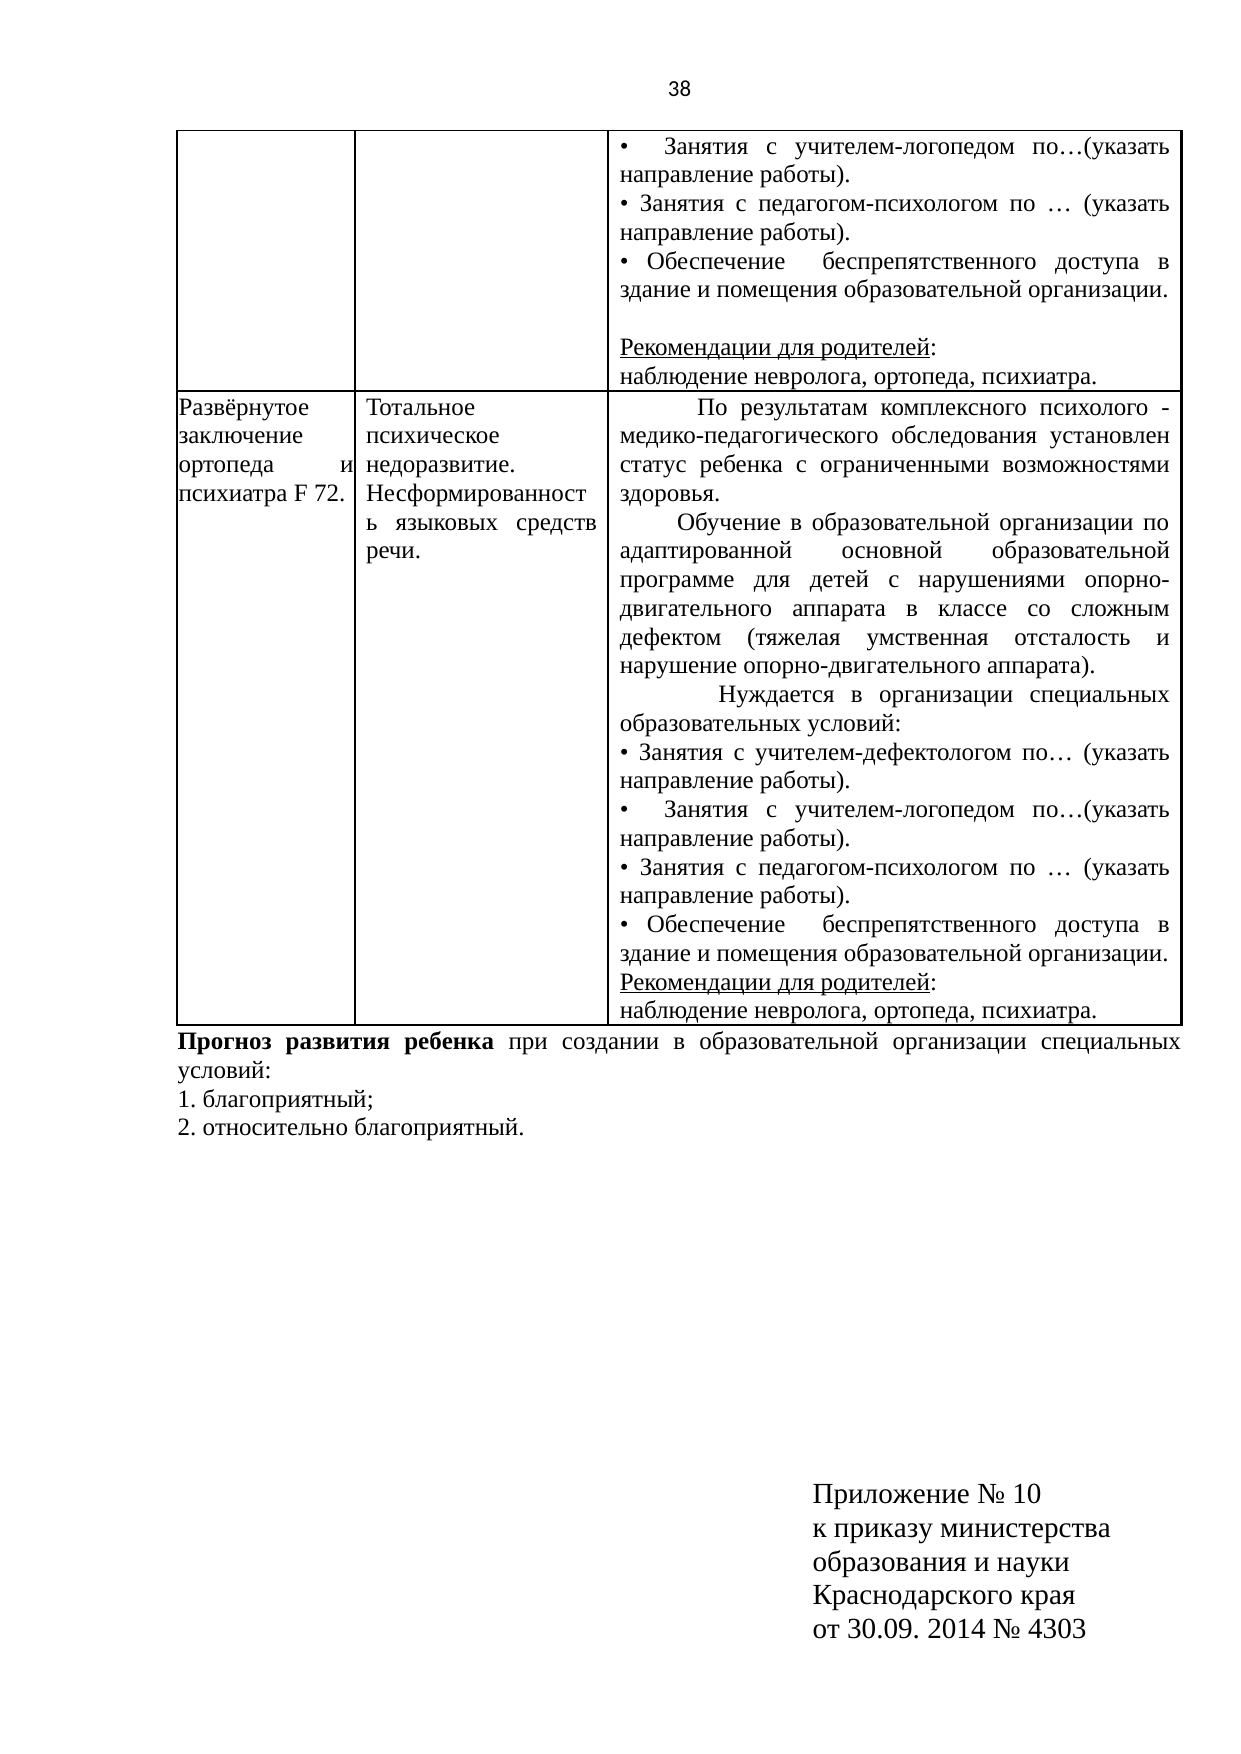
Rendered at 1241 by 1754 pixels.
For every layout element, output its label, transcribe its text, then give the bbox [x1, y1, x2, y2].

table_cell Развёрнутое заключение ортопеда и психиатра F 72. [178, 392, 354, 1024]
text Прогноз развития ребенка при создании в образовательной организации специальных условий: [177, 1026, 1181, 1084]
text 2. относительно благоприятный. [177, 1112, 1181, 1141]
text от 30.09. 2014 № 4303 [177, 1611, 1181, 1644]
text образования и науки [177, 1544, 1181, 1577]
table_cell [356, 131, 607, 389]
text Краснодарского края [177, 1577, 1181, 1611]
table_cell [178, 131, 354, 389]
text Приложение № 10 [177, 1477, 1181, 1510]
table_cell Тотальное психическое недоразвитие. Несформированность языковых средств речи. [356, 392, 607, 1024]
text 1. благоприятный; [177, 1084, 1181, 1112]
text к приказу министерства [177, 1510, 1181, 1544]
table_cell По результатам комплексного психолого - медико-педагогического обследования установлен статус ребенка с ограниченными возможностями здоровья. Обучение в образовательной организации по адаптированной основной образовательной программе для детей с нарушениями опорно-двигательного аппарата в классе со сложным дефектом (тяжелая умственная отсталость и нарушение опорно-двигательного аппарата). Нуждается в организации специальных образовательных условий: • Занятия с учителем-дефектологом по… (указать направление работы). • Занятия с учителем-логопедом по…(указать направление работы). • Занятия с педагогом-психологом по … (указать направление работы). • Обеспечение беспрепятственного доступа в здание и помещения образовательной организации. Рекомендации для родителей: наблюдение невролога, ортопеда, психиатра. [609, 392, 1180, 1024]
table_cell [609, 131, 1180, 389]
